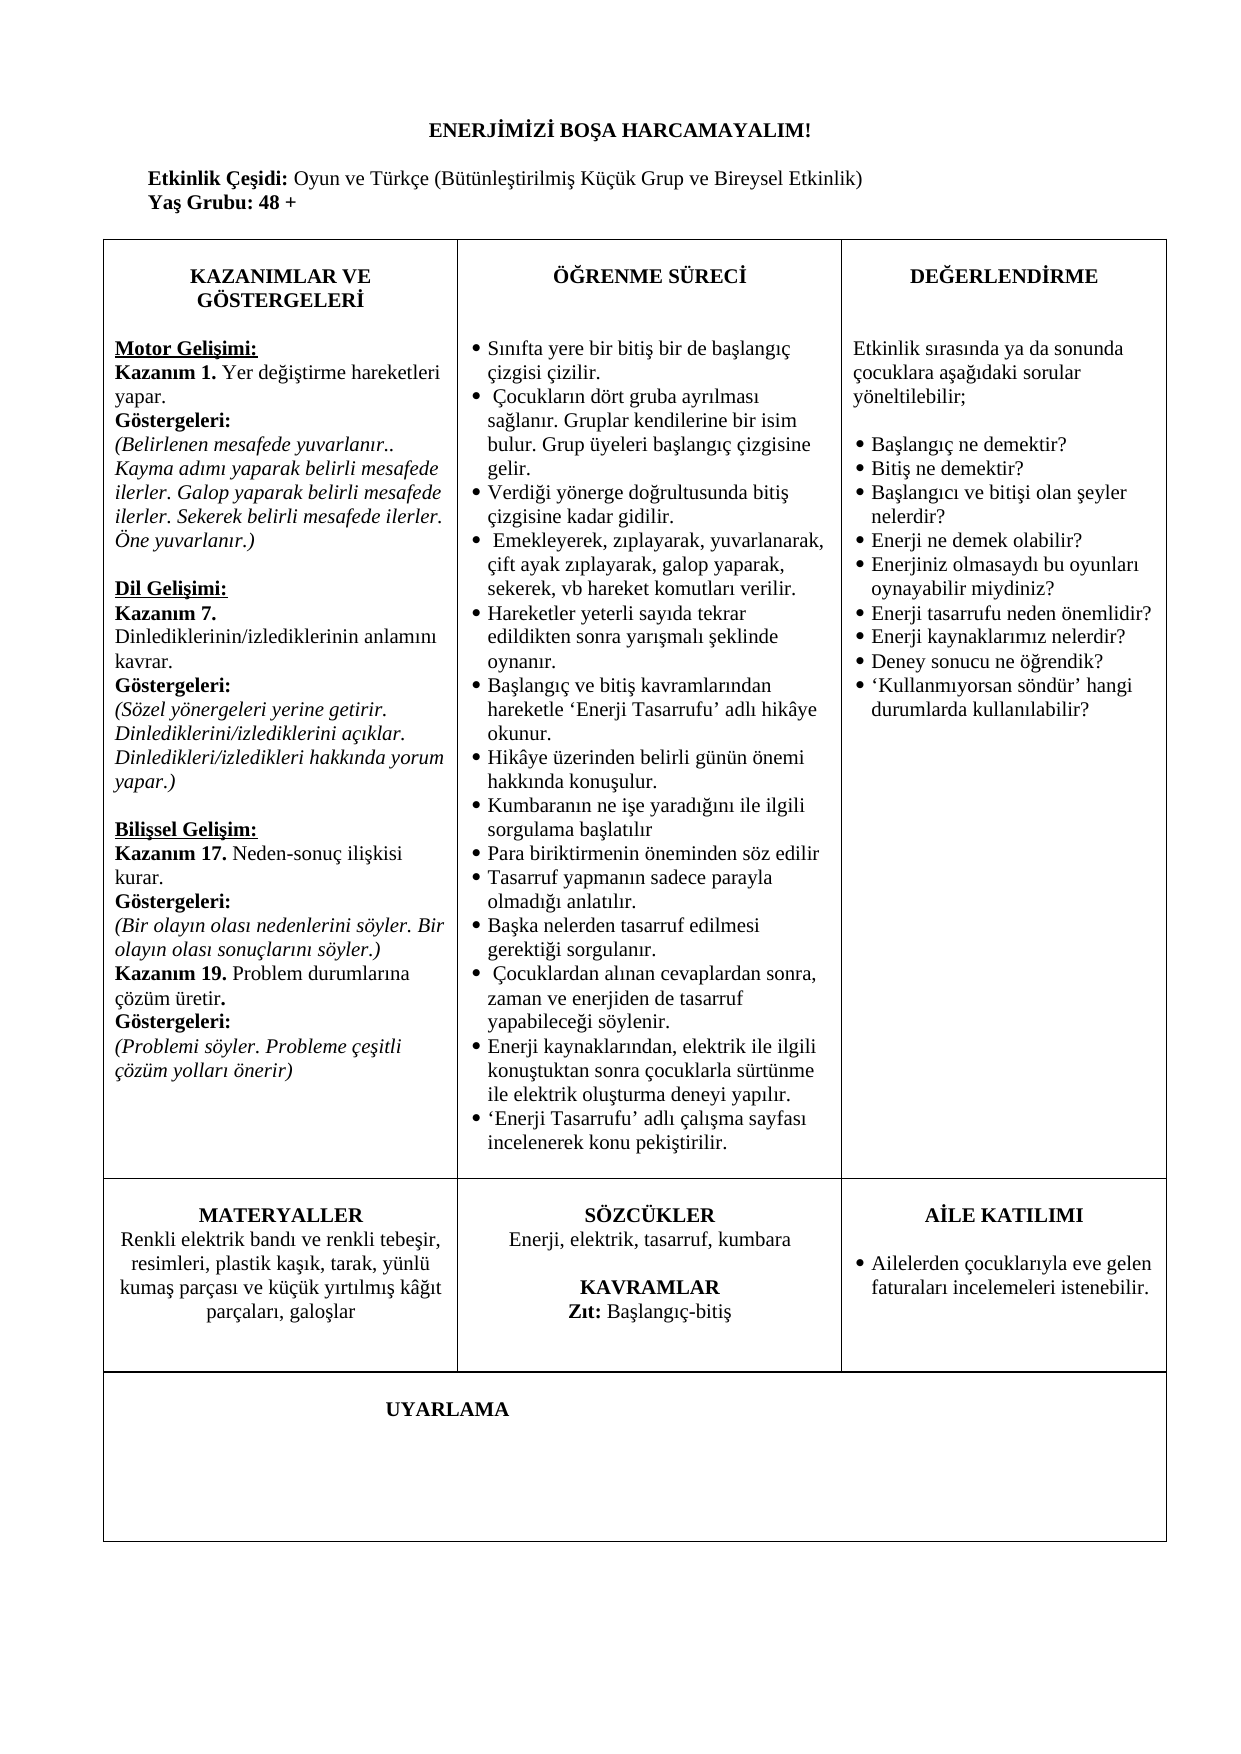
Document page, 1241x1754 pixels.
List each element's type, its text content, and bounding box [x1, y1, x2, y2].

table_cell UYARLAMA [104, 1373, 842, 1541]
text ENERJİMİZİ BOŞA HARCAMAYALIM! [148, 118, 1092, 142]
table_cell [842, 1373, 1166, 1541]
table_header ÖĞRENME SÜRECİ Sınıfta yere bir bitiş bir de başlangıç çizgisi çizilir. Çocukların dört gruba ayrılması sağlanır. Gruplar kendilerine bir isim bulur. Grup üyeleri başlangıç çizgisine gelir. Verdiği yönerge doğrultusunda bitiş çizgisine kadar gidilir. Emekleyerek, zıplayarak, yuvarlanarak, çift ayak zıplayarak, galop yaparak, sekerek, vb hareket komutları verilir. Hareketler yeterli sayıda tekrar edildikten sonra yarışmalı şeklinde oynanır. Başlangıç ve bitiş kavramlarından hareketle ‘Enerji Tasarrufu’ adlı hikâye okunur. Hikâye üzerinden belirli günün önemi hakkında konuşulur. Kumbaranın ne işe yaradığını ile ilgili sorgulama başlatılır Para biriktirmenin öneminden söz edilir Tasarruf yapmanın sadece parayla olmadığı anlatılır. Başka nelerden tasarruf edilmesi gerektiği sorgulanır. Çocuklardan alınan cevaplardan sonra, zaman ve enerjiden de tasarruf yapabileceği söylenir. Enerji kaynaklarından, elektrik ile ilgili konuştuktan sonra çocuklarla sürtünme ile elektrik oluşturma deneyi yapılır. ‘Enerji Tasarrufu’ adlı çalışma sayfası incelenerek konu pekiştirilir. [458, 240, 841, 1178]
text Etkinlik Çeşidi: Oyun ve Türkçe (Bütünleştirilmiş Küçük Grup ve Bireysel Etkinlik) [148, 166, 1092, 190]
table_cell SÖZCÜKLER Enerji, elektrik, tasarruf, kumbara KAVRAMLAR Zıt: Başlangıç-bitiş [458, 1179, 841, 1371]
table_cell AİLE KATILIMI Ailelerden çocuklarıyla eve gelen faturaları incelemeleri istenebilir. [842, 1179, 1166, 1371]
text Yaş Grubu: 48 + [148, 190, 1092, 214]
table_cell MATERYALLER Renkli elektrik bandı ve renkli tebeşir, resimleri, plastik kaşık, tarak, yünlü kumaş parçası ve küçük yırtılmış kâğıt parçaları, galoşlar [104, 1179, 457, 1371]
table_header KAZANIMLAR VE GÖSTERGELERİ Motor Gelişimi: Kazanım 1. Yer değiştirme hareketleri yapar. Göstergeleri: (Belirlenen mesafede yuvarlanır.. Kayma adımı yaparak belirli mesafede ilerler. Galop yaparak belirli mesafede ilerler. Sekerek belirli mesafede ilerler. Öne yuvarlanır.) Dil Gelişimi: Kazanım 7. Dinlediklerinin/izlediklerinin anlamını kavrar. Göstergeleri: (Sözel yönergeleri yerine getirir. Dinlediklerini/izlediklerini açıklar. Dinledikleri/izledikleri hakkında yorum yapar.) Bilişsel Gelişim: Kazanım 17. Neden-sonuç ilişkisi kurar. Göstergeleri: (Bir olayın olası nedenlerini söyler. Bir olayın olası sonuçlarını söyler.) Kazanım 19. Problem durumlarına çözüm üretir. Göstergeleri: (Problemi söyler. Probleme çeşitli çözüm yolları önerir) [104, 240, 457, 1178]
table_header DEĞERLENDİRME Etkinlik sırasında ya da sonunda çocuklara aşağıdaki sorular yöneltilebilir; Başlangıç ne demektir? Bitiş ne demektir? Başlangıcı ve bitişi olan şeyler nelerdir? Enerji ne demek olabilir? Enerjiniz olmasaydı bu oyunları oynayabilir miydiniz? Enerji tasarrufu neden önemlidir? Enerji kaynaklarımız nelerdir? Deney sonucu ne öğrendik? ‘Kullanmıyorsan söndür’ hangi durumlarda kullanılabilir? [842, 240, 1166, 1178]
